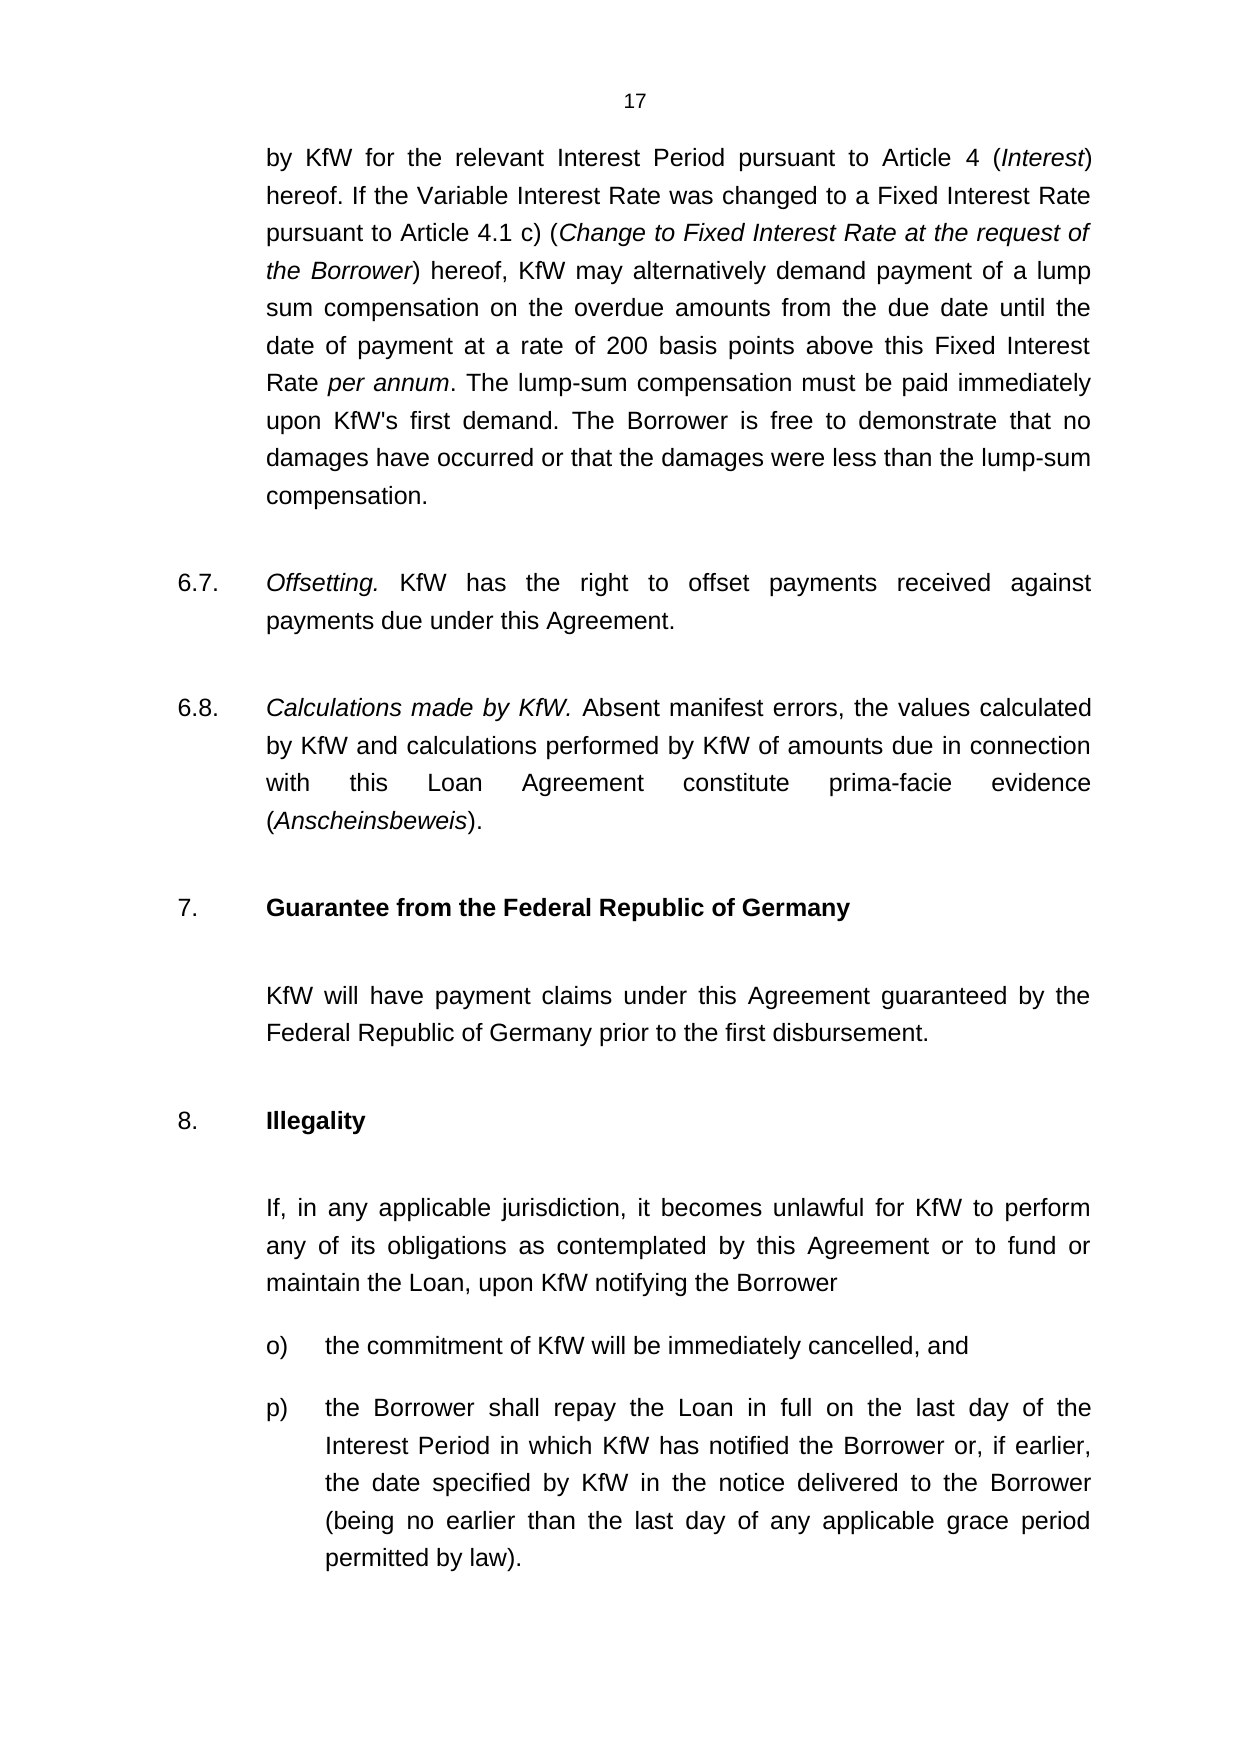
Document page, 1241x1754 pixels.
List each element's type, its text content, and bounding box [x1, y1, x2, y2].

subtitle Illegality [177, 1099, 1092, 1137]
text If, in any applicable jurisdiction, it becomes unlawful for KfW to perform any of its obligations as contemplated by this Agreement or to fund or maintain the Loan, upon KfW notifying the Borrower [266, 1187, 1092, 1299]
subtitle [177, 137, 1092, 512]
subtitle Guarantee from the Federal Republic of Germany [177, 887, 1092, 924]
text KfW will have payment claims under this Agreement guaranteed by the Federal Republic of Germany prior to the first disbursement. [266, 974, 1092, 1049]
list the commitment of KfW will be immediately cancelled, and [266, 1324, 1092, 1362]
subtitle Offsetting. KfW has the right to offset payments received against payments due under this Agreement. [177, 562, 1092, 637]
subtitle Calculations made by KfW. Absent manifest errors, the values calculated by KfW and calculations performed by KfW of amounts due in connection with this Loan Agreement constitute prima-facie evidence (Anscheinsbeweis). [177, 687, 1092, 837]
list the Borrower shall repay the Loan in full on the last day of the Interest Period in which KfW has notified the Borrower or, if earlier, the date specified by KfW in the notice delivered to the Borrower (being no earlier than the last day of any applicable grace period permitted by law). [266, 1387, 1092, 1574]
